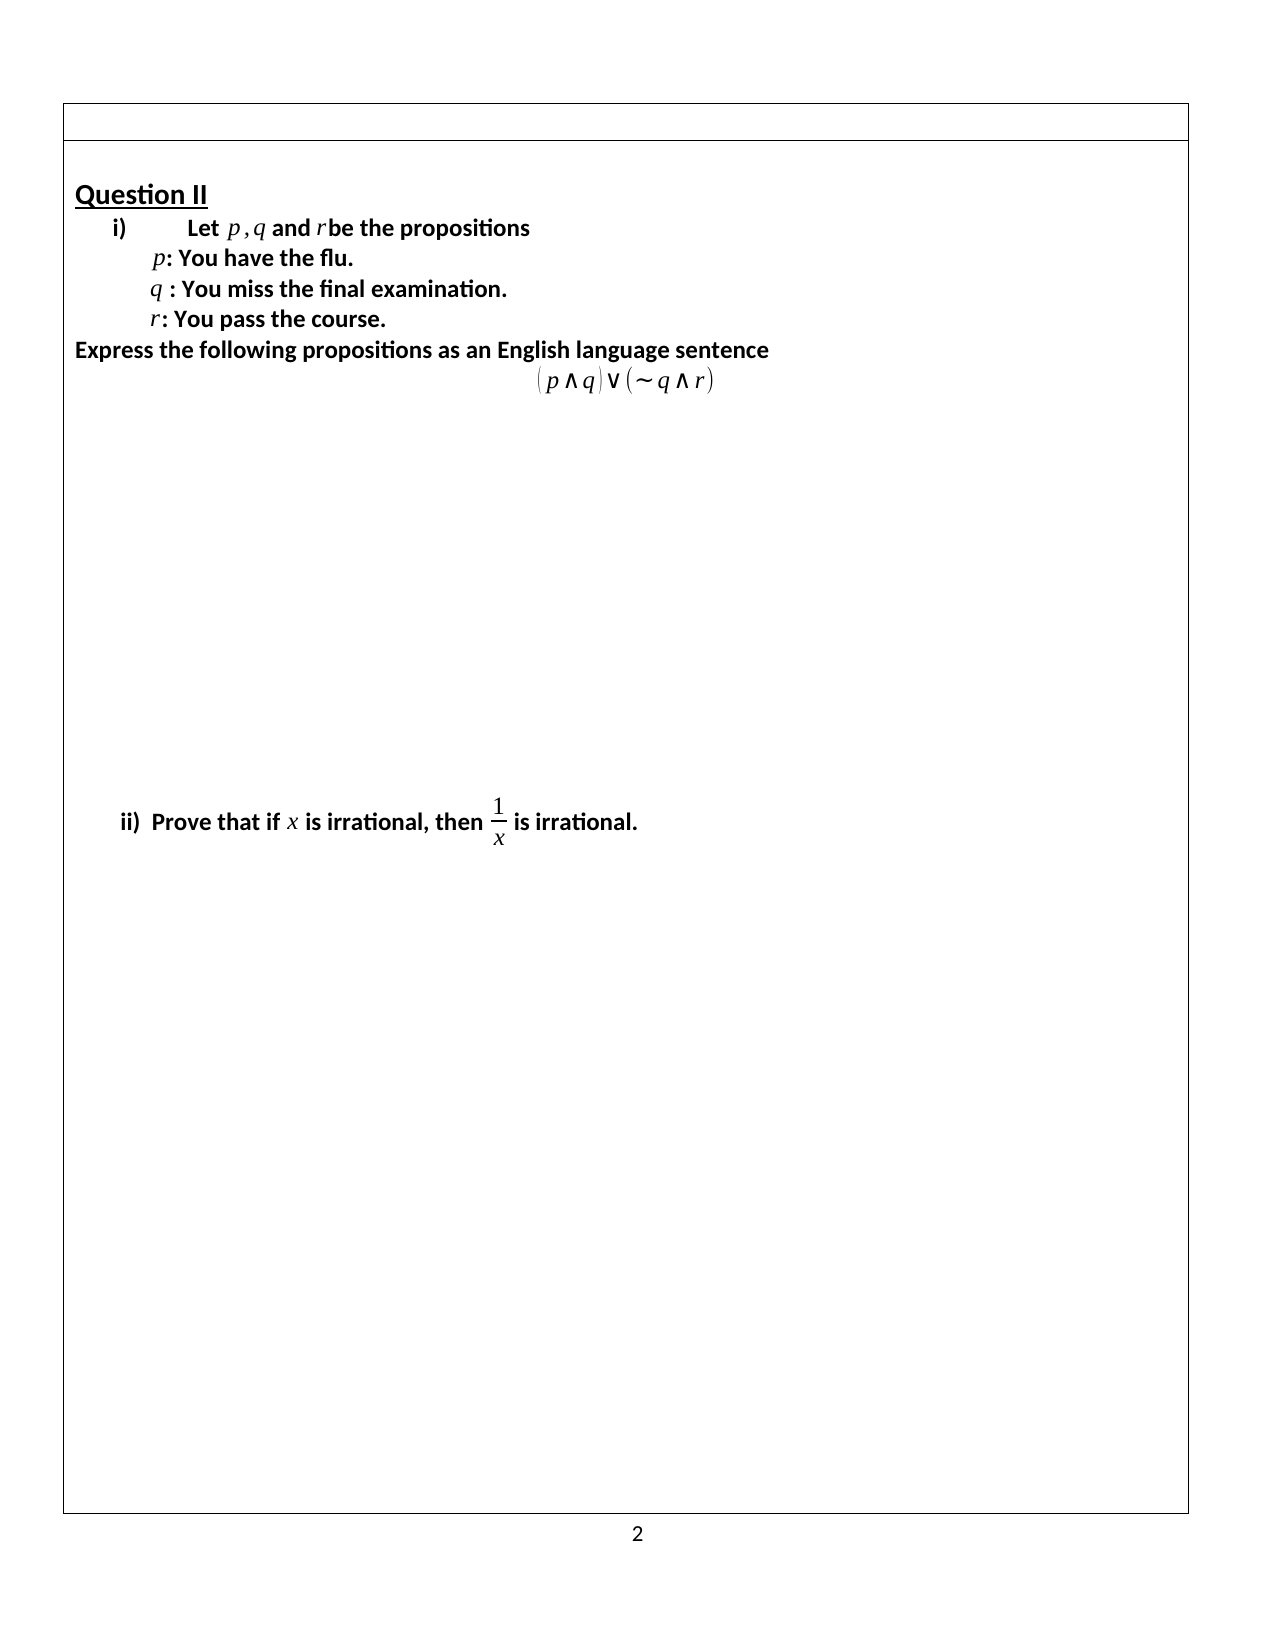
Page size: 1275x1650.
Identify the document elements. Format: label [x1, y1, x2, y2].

table_cell [64, 141, 1188, 1513]
table_header [64, 104, 1188, 140]
